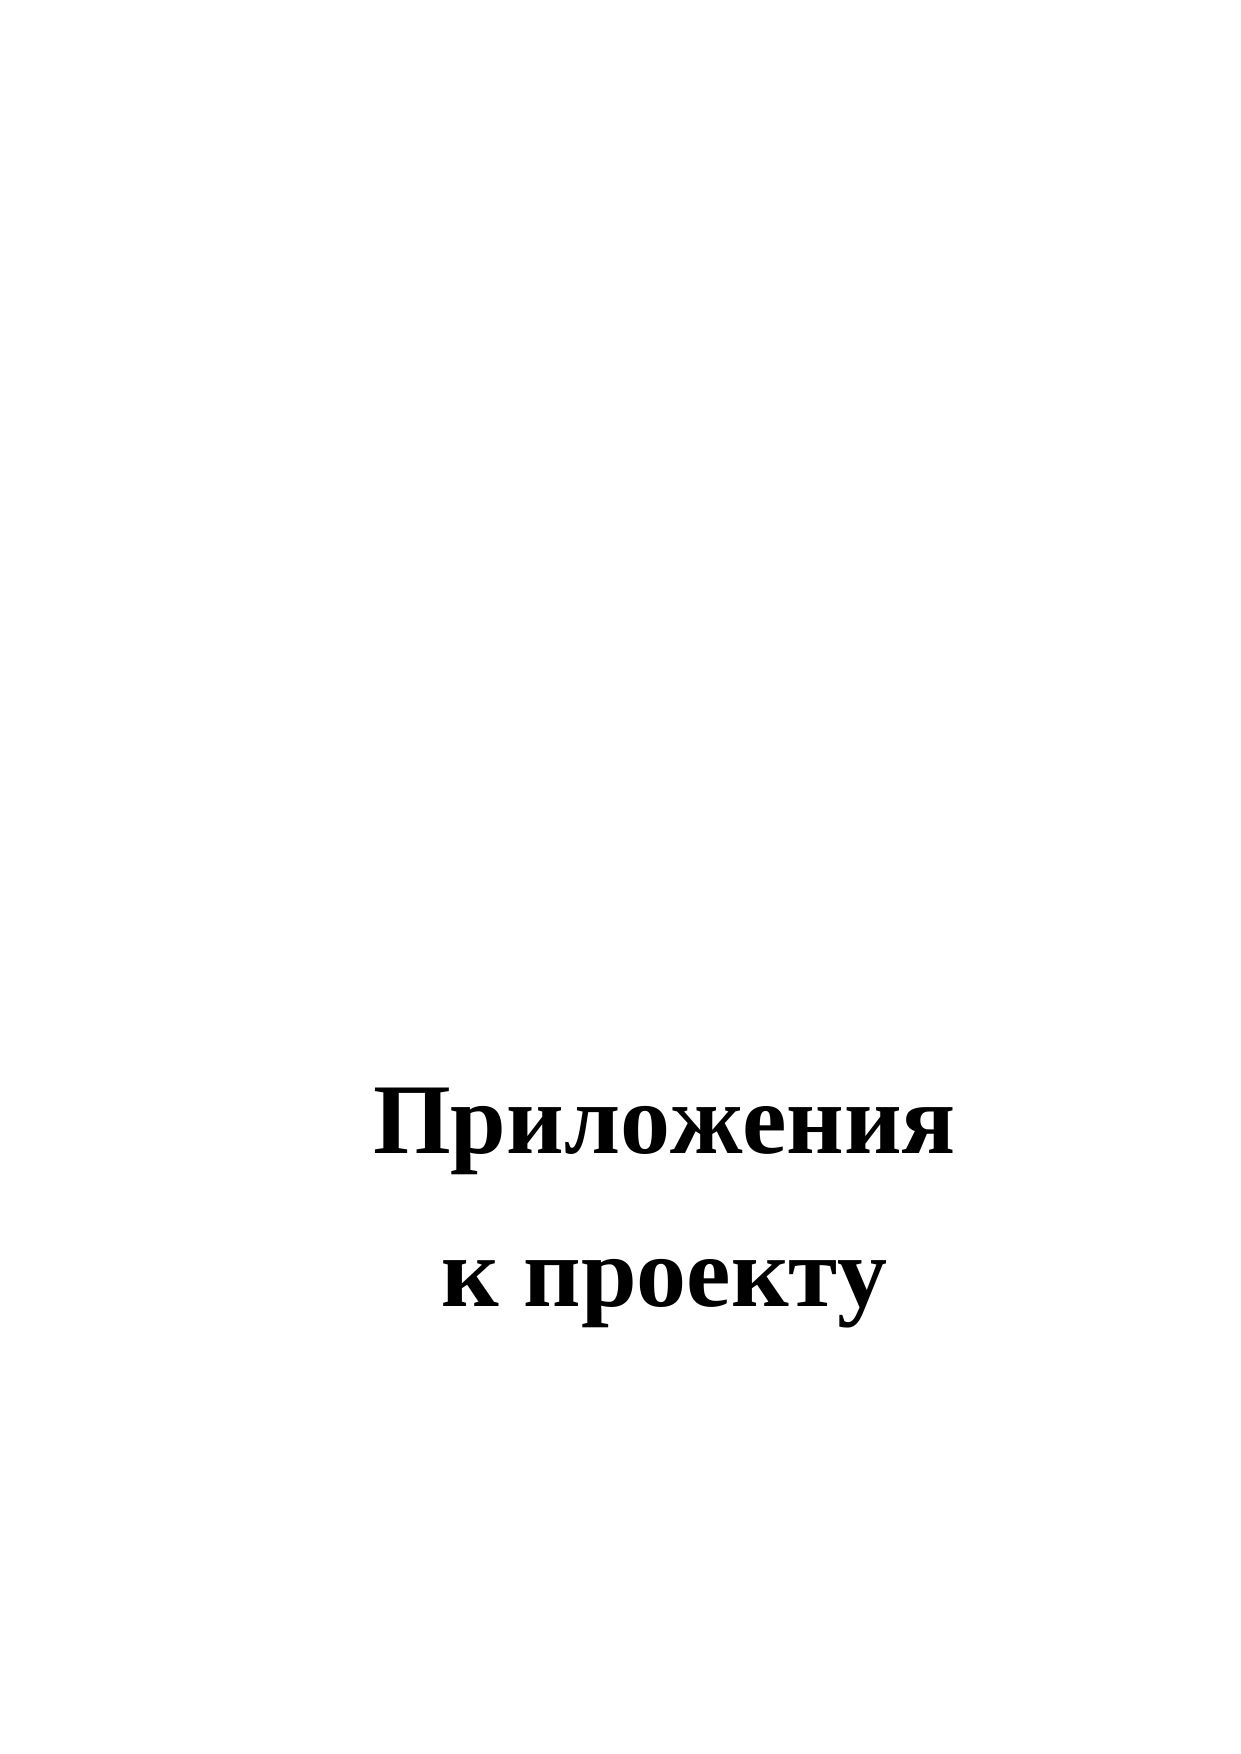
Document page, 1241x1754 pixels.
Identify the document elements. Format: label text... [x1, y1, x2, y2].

text к проекту [177, 1213, 1152, 1328]
text Приложения [177, 1060, 1152, 1175]
